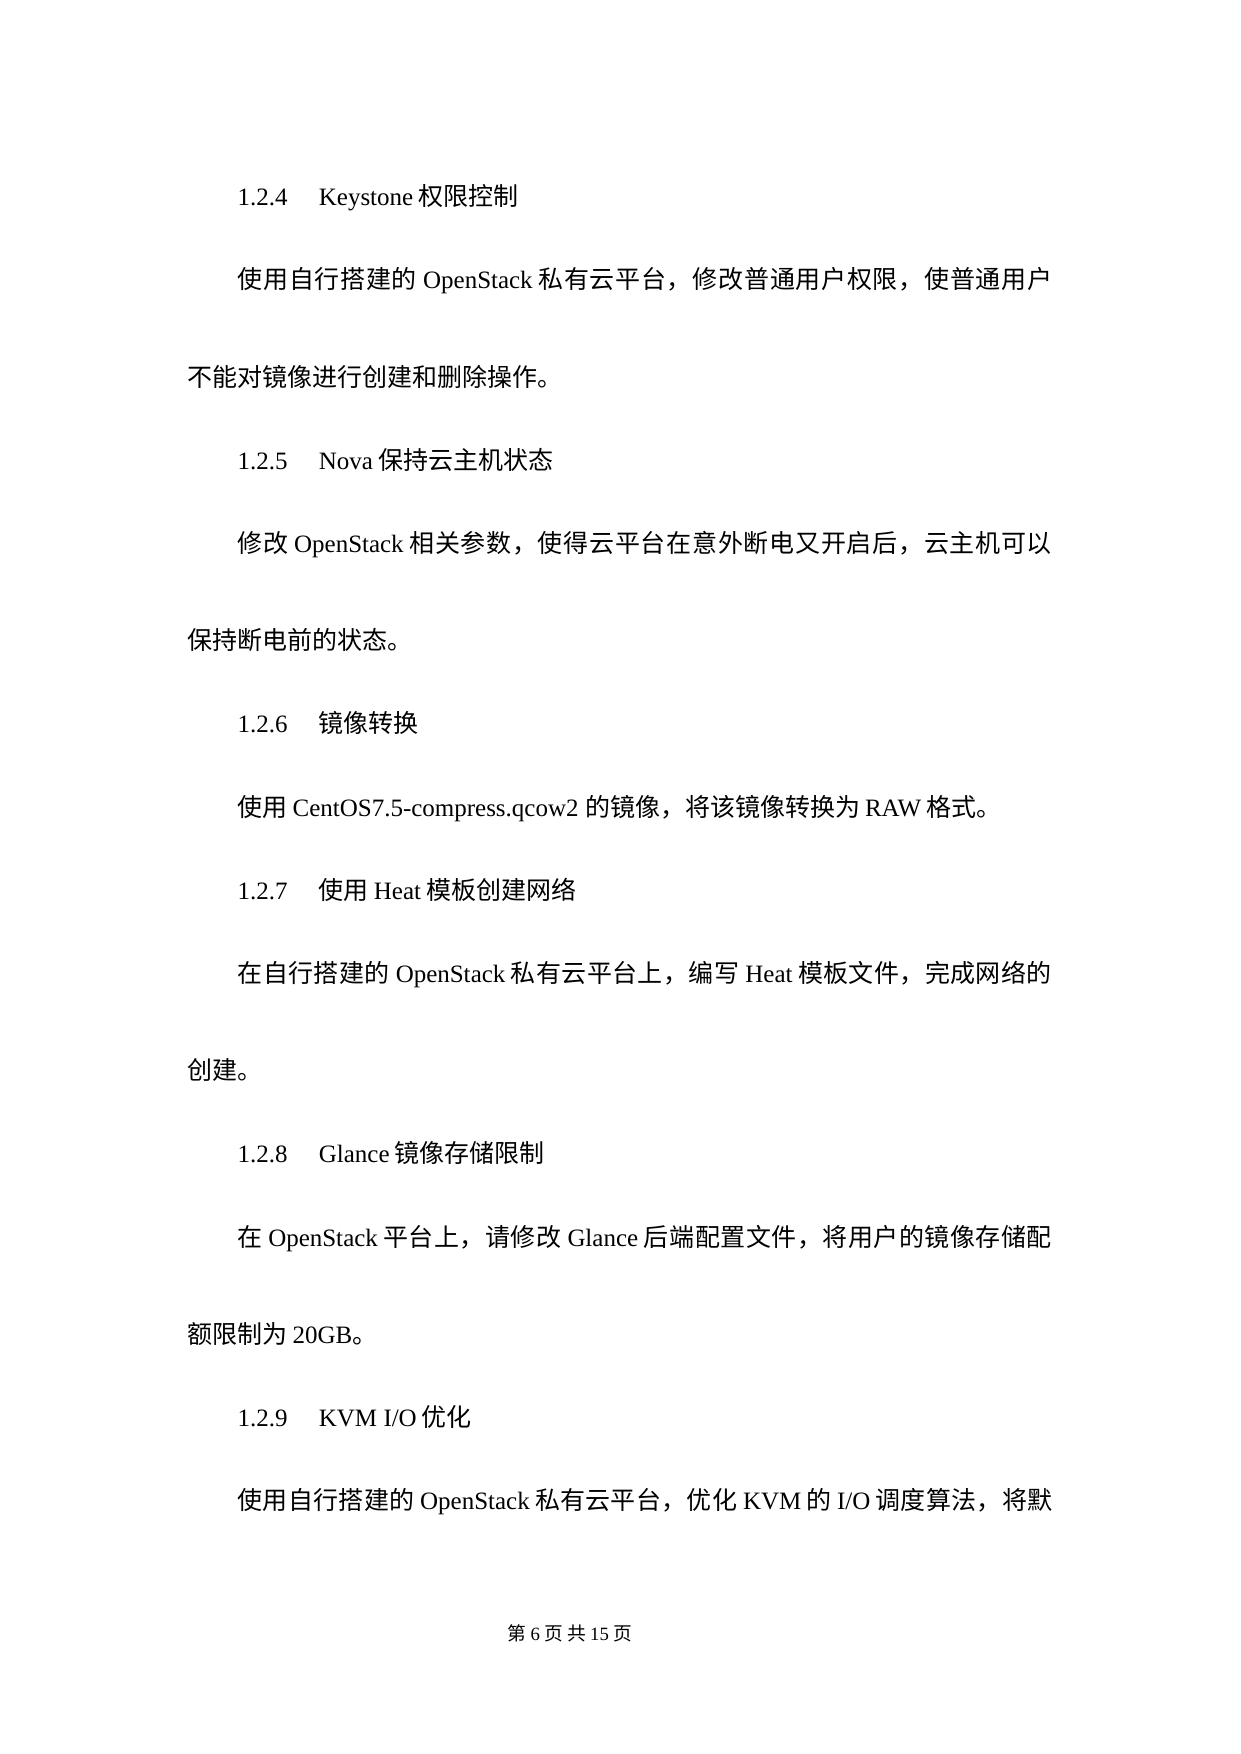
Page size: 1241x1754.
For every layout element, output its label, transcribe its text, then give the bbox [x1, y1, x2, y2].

text 1.2.5 Nova保持云主机状态 [187, 426, 1053, 491]
text 1.2.6 镜像转换 [187, 689, 1053, 754]
text 使用自行搭建的OpenStack私有云平台，修改普通用户权限，使普通用户不能对镜像进行创建和删除操作。 [187, 245, 1053, 408]
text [187, 1466, 1053, 1531]
text 在OpenStack平台上，请修改Glance后端配置文件，将用户的镜像存储配额限制为20GB。 [187, 1203, 1053, 1365]
text 1.2.4 Keystone权限控制 [187, 162, 1053, 227]
text 修改OpenStack相关参数，使得云平台在意外断电又开启后，云主机可以保持断电前的状态。 [187, 509, 1053, 671]
text 使用CentOS7.5-compress.qcow2 的镜像，将该镜像转换为RAW格式。 [187, 773, 1053, 838]
text 1.2.8 Glance镜像存储限制 [187, 1119, 1053, 1184]
text 1.2.7 使用Heat模板创建网络 [187, 856, 1053, 921]
text 在自行搭建的OpenStack私有云平台上，编写Heat模板文件，完成网络的创建。 [187, 939, 1053, 1101]
text 1.2.9 KVM I/O优化 [187, 1383, 1053, 1448]
